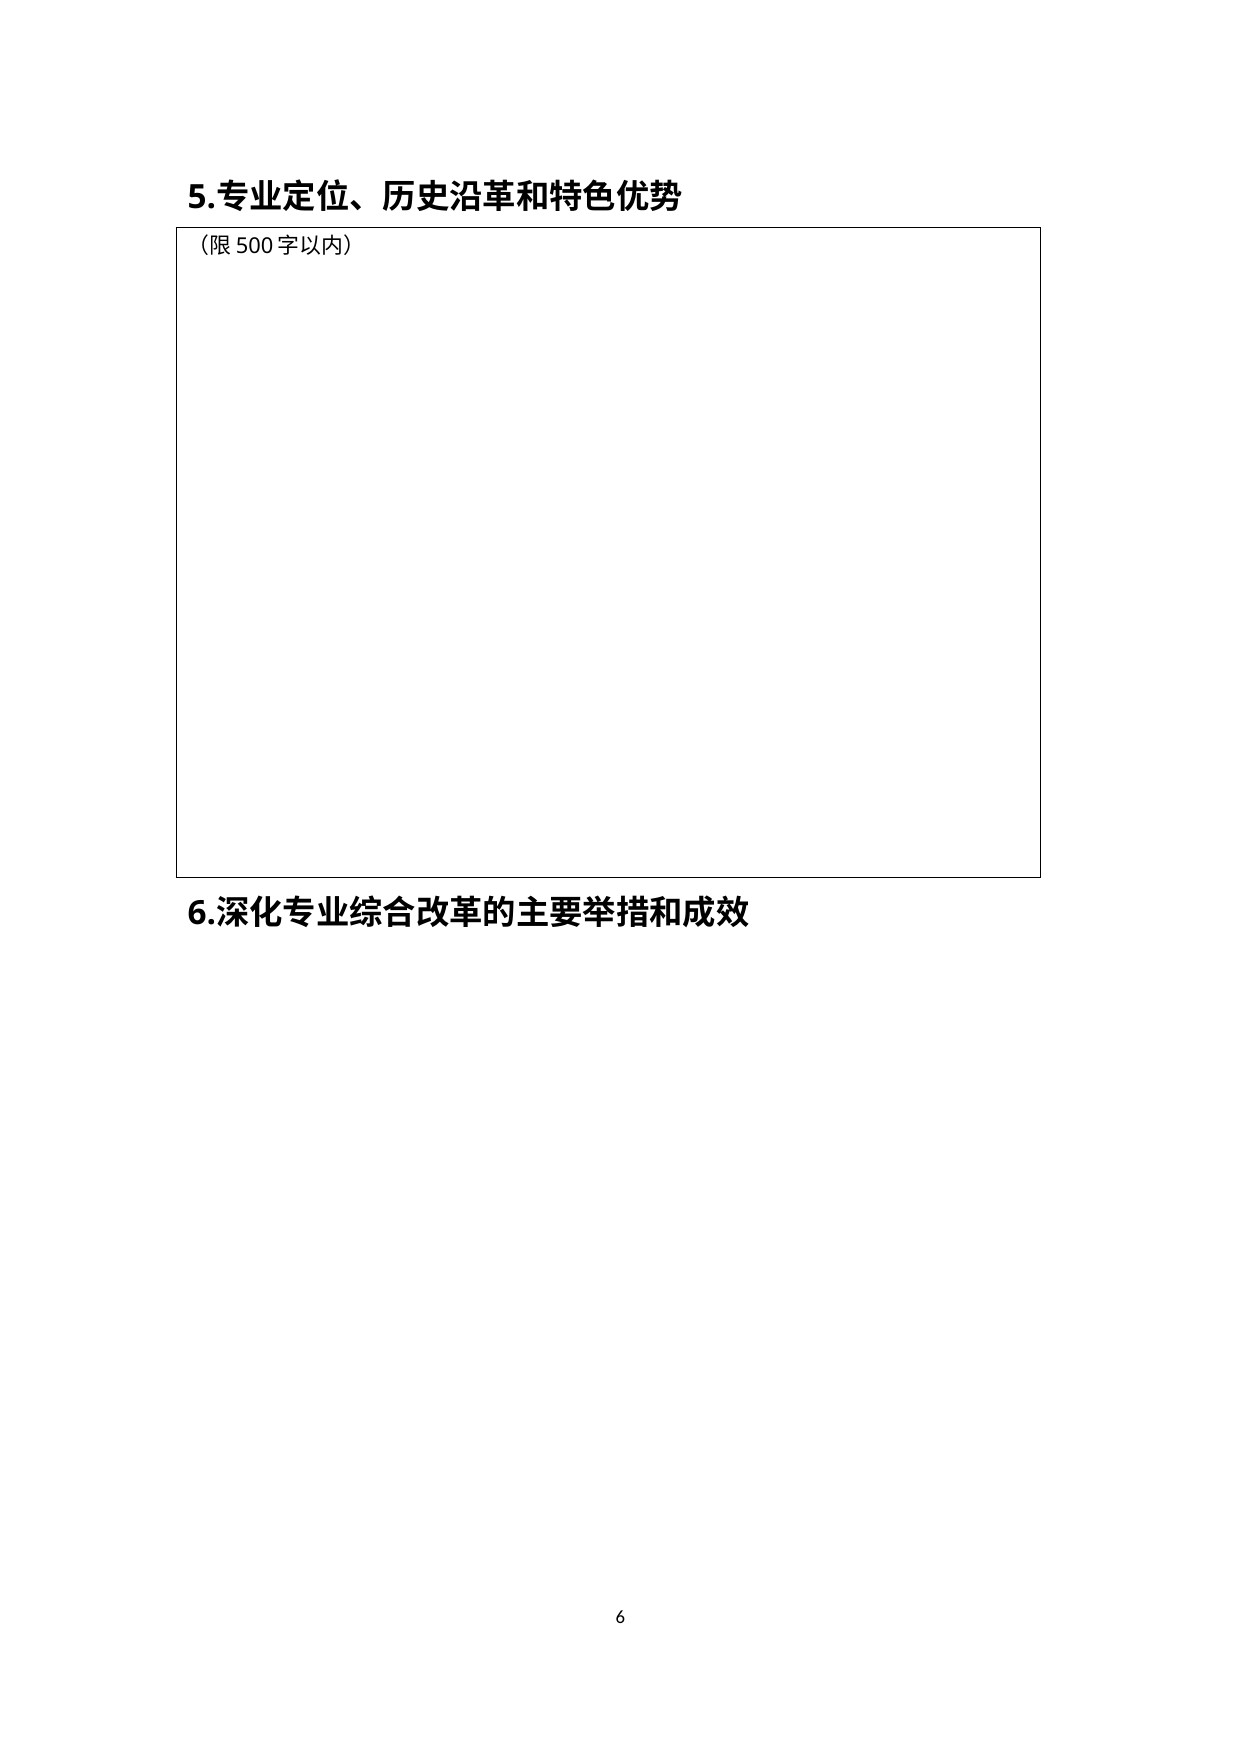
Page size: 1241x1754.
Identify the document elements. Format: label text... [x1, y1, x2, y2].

table_header （限500字以内） [177, 228, 1040, 877]
text 5.专业定位、历史沿革和特色优势 [187, 162, 1053, 227]
text 6.深化专业综合改革的主要举措和成效 [187, 878, 1053, 943]
